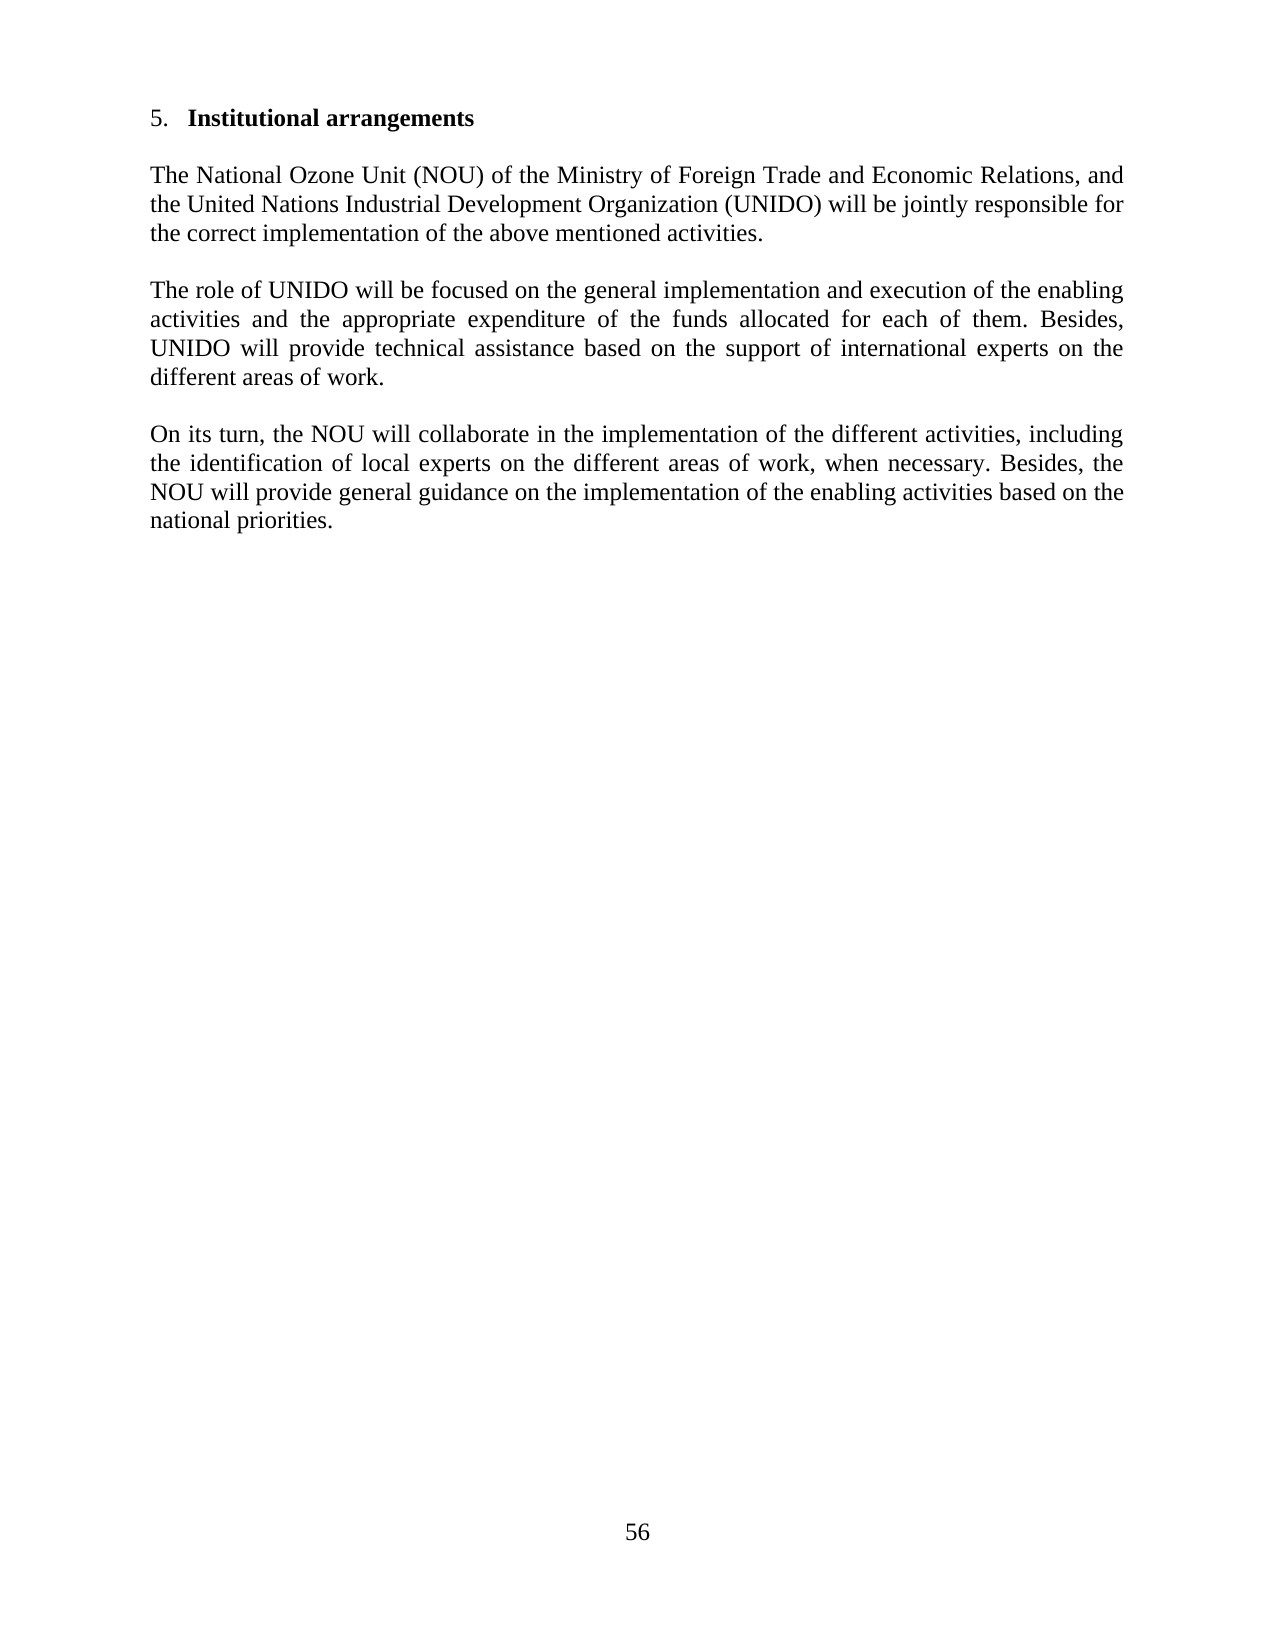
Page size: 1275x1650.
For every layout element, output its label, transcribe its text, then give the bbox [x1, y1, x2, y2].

text On its turn, the NOU will collaborate in the implementation of the different activities, including the identification of local experts on the different areas of work, when necessary. Besides, the NOU will provide general guidance on the implementation of the enabling activities based on the national priorities. [150, 419, 1125, 534]
list Institutional arrangements [150, 103, 1125, 132]
text The National Ozone Unit (NOU) of the Ministry of Foreign Trade and Economic Relations, and the United Nations Industrial Development Organization (UNIDO) will be jointly responsible for the correct implementation of the above mentioned activities. [150, 161, 1125, 247]
text The role of UNIDO will be focused on the general implementation and execution of the enabling activities and the appropriate expenditure of the funds allocated for each of them. Besides, UNIDO will provide technical assistance based on the support of international experts on the different areas of work. [150, 276, 1125, 391]
